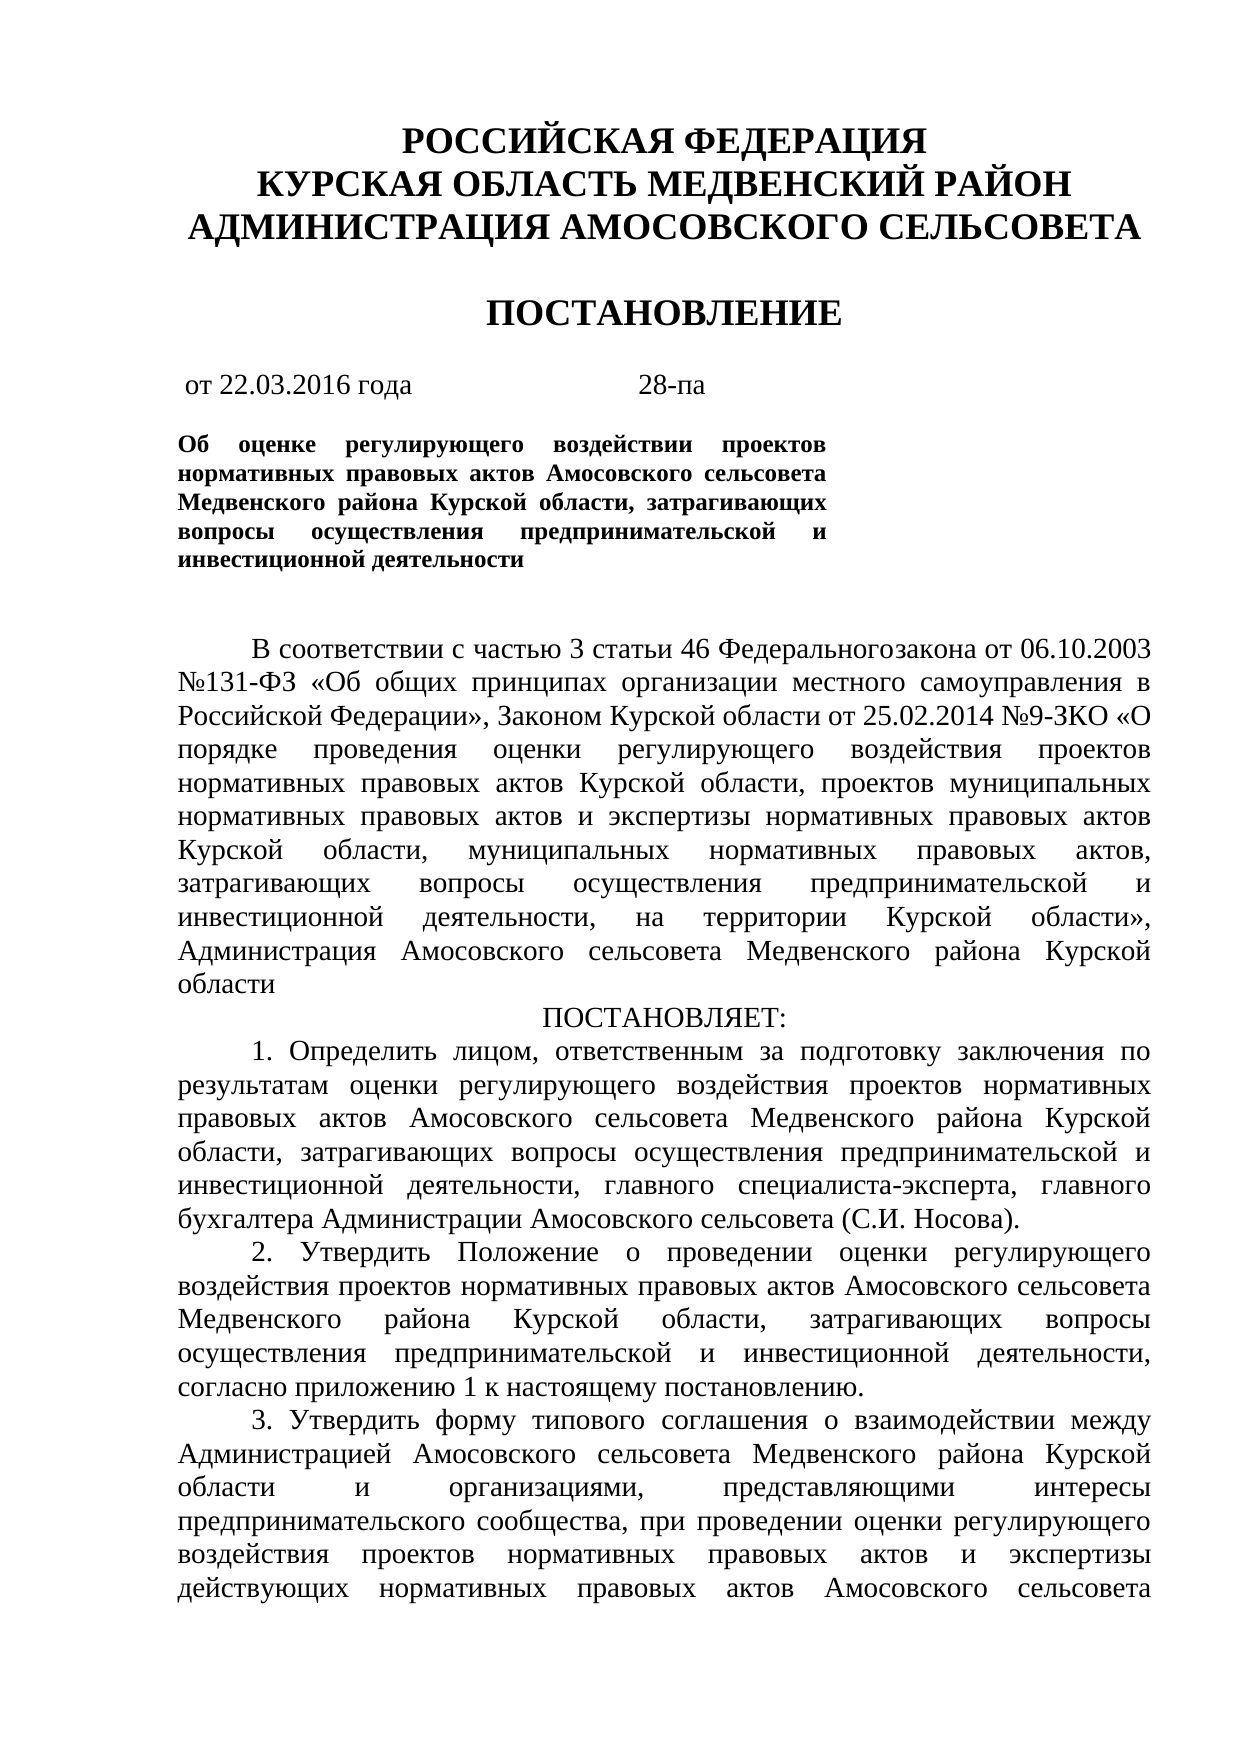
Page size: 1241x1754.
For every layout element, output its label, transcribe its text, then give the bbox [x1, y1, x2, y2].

title Об оценке регулирующего воздействии проектов нормативных правовых актов Амосовского сельсовета Медвенского района Курской области, затрагивающих вопросы осуществления предпринимательской и инвестиционной деятельности [177, 429, 827, 573]
text ПОСТАНОВЛЕНИЕ [177, 291, 1152, 334]
text 2. Утвердить Положение о проведении оценки регулирующего воздействия проектов нормативных правовых актов Амосовского сельсовета Медвенского района Курской области, затрагивающих вопросы осуществления предпринимательской и инвестиционной деятельности, согласно приложению 1 к настоящему постановлению. [177, 1234, 1152, 1402]
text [177, 1402, 1152, 1603]
text В соответствии с частью 3 статьи 46 Федеральногозакона от 06.10.2003 №131-ФЗ «Об общих принципах организации местного самоуправления в Российской Федерации», Законом Курской области от 25.02.2014 №9-ЗКО «О порядке проведения оценки регулирующего воздействия проектов нормативных правовых актов Курской области, проектов муниципальных нормативных правовых актов и экспертизы нормативных правовых актов Курской области, муниципальных нормативных правовых актов, затрагивающих вопросы осуществления предпринимательской и инвестиционной деятельности, на территории Курской области», Администрация Амосовского сельсовета Медвенского района Курской области [177, 631, 1152, 1000]
text РОССИЙСКАЯ ФЕДЕРАЦИЯ [177, 118, 1152, 161]
text от 22.03.2016 года 28-па [177, 367, 1152, 401]
text КУРСКАЯ ОБЛАСТЬ МЕДВЕНСКИЙ РАЙОН [177, 161, 1152, 204]
text АДМИНИСТРАЦИЯ АМОСОВСКОГО СЕЛЬСОВЕТА [177, 204, 1152, 247]
text ПОСТАНОВЛЯЕТ: [177, 1000, 1152, 1033]
text 1. Определить лицом, ответственным за подготовку заключения по результатам оценки регулирующего воздействия проектов нормативных правовых актов Амосовского сельсовета Медвенского района Курской области, затрагивающих вопросы осуществления предпринимательской и инвестиционной деятельности, главного специалиста-эксперта, главного бухгалтера Администрации Амосовского сельсовета (С.И. Носова). [177, 1033, 1152, 1234]
